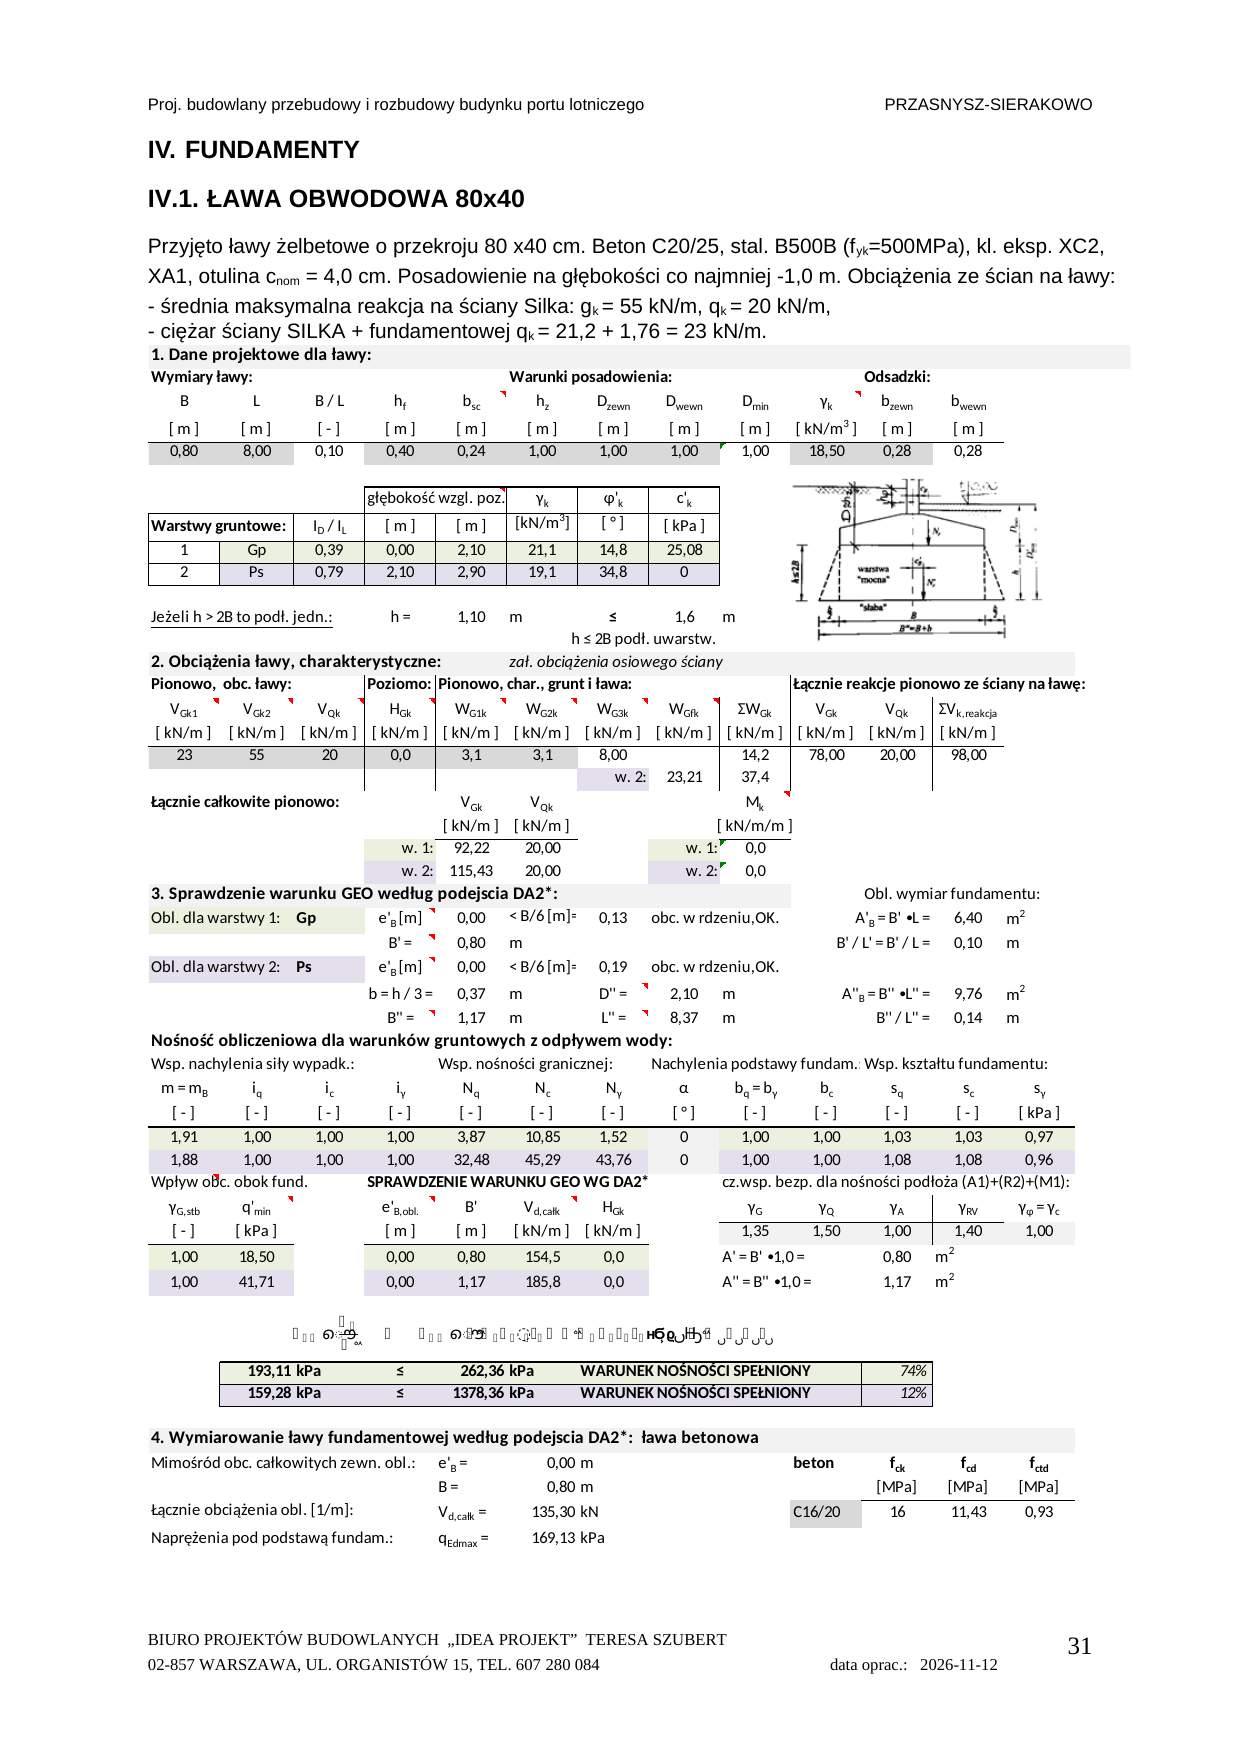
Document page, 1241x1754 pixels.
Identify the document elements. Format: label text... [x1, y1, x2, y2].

subtitle ŁAWA OBWODOWA 80x40 [148, 184, 1152, 213]
text XA1, otulina cnom = 4,0 cm. Posadowienie na głębokości co najmniej -1,0 m. Obciążenia ze ścian na ławy: [148, 264, 1152, 288]
text Przyjęto ławy żelbetowe o przekroju 80 x40 cm. Beton C20/25, stal. B500B (fyk=500MPa), kl. eksp. XC2, [148, 234, 1152, 258]
subtitle FUNDAMENTY [148, 135, 1152, 163]
text - ciężar ściany SILKA + fundamentowej qk = 21,2 + 1,76 = 23 kN/m. [148, 319, 1152, 343]
text - średnia maksymalna reakcja na ściany Silka: gk = 55 kN/m, qk = 20 kN/m, [148, 294, 1152, 318]
